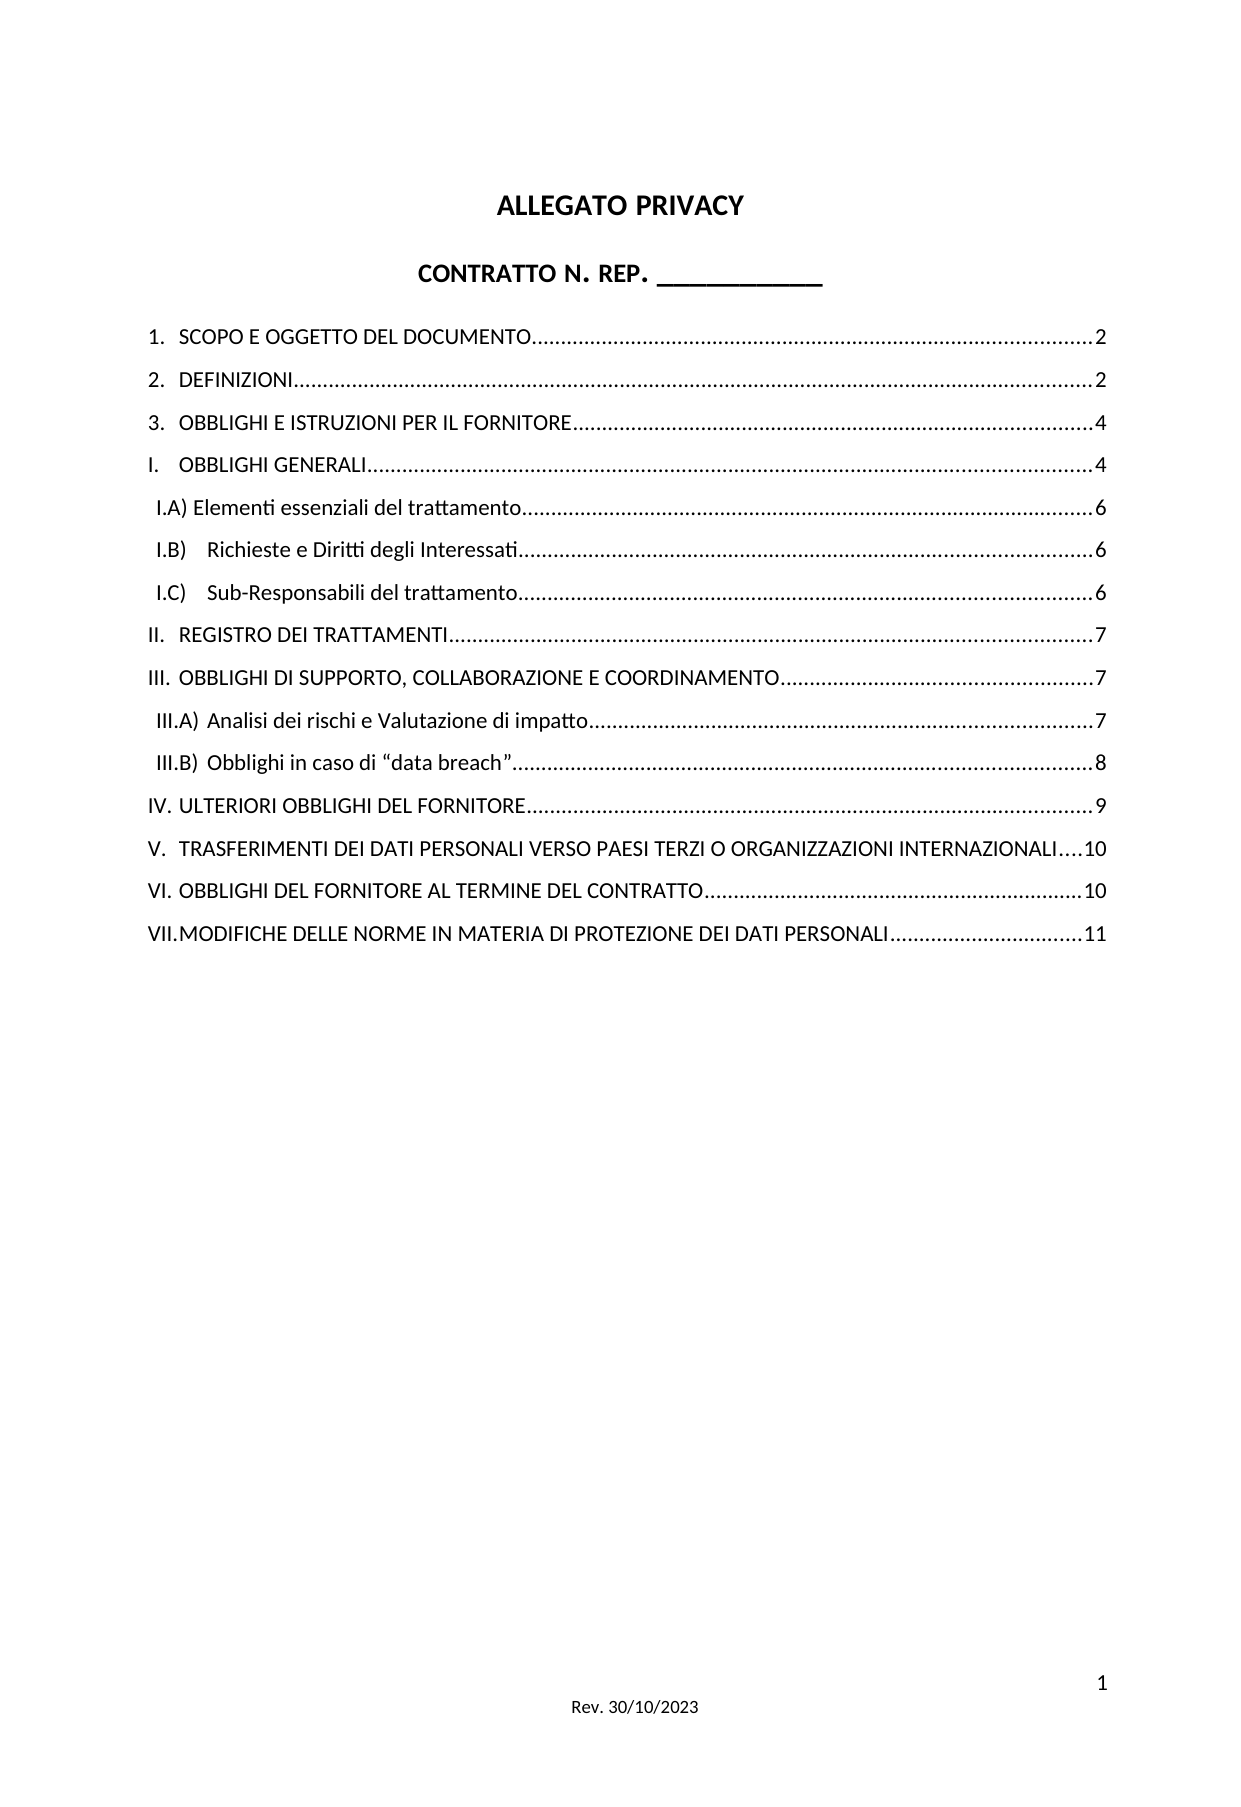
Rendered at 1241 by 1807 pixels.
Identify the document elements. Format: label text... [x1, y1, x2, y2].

text V. TRASFERIMENTI DEI DATI PERSONALI VERSO PAESI TERZI O ORGANIZZAZIONI INTERNAZIONALI 10 [133, 834, 1107, 862]
text I.B) Richieste e Diritti degli Interessati 6 [156, 535, 1107, 563]
text 1. SCOPO E OGGETTO DEL DOCUMENTO 2 [133, 322, 1107, 350]
text IV. ULTERIORI OBBLIGHI DEL FORNITORE 9 [133, 791, 1107, 819]
text I.C) Sub-Responsabili del trattamento 6 [156, 578, 1107, 606]
text VII. MODIFICHE DELLE NORME IN MATERIA DI PROTEZIONE DEI DATI PERSONALI 11 [133, 919, 1107, 947]
text 3. OBBLIGHI E ISTRUZIONI PER IL FORNITORE 4 [133, 408, 1107, 436]
text allegato privacy [133, 189, 1107, 222]
text I. OBBLIGHI GENERALI 4 [133, 450, 1107, 478]
text II. REGISTRO DEI TRATTAMENTI 7 [133, 621, 1107, 649]
text VI. OBBLIGHI DEL FORNITORE AL TERMINE DEL CONTRATTO 10 [133, 876, 1107, 904]
text 2. DEFINIZIONI 2 [133, 365, 1107, 393]
text contratto n. rep. __________ [133, 256, 1107, 289]
text III.B) Obblighi in caso di “data breach” 8 [156, 748, 1107, 776]
text III.A) Analisi dei rischi e Valutazione di impatto 7 [156, 706, 1107, 734]
text III. OBBLIGHI DI SUPPORTO, COLLABORAZIONE E COORDINAMENTO 7 [133, 663, 1107, 691]
text I.A) Elementi essenziali del trattamento 6 [156, 493, 1107, 521]
